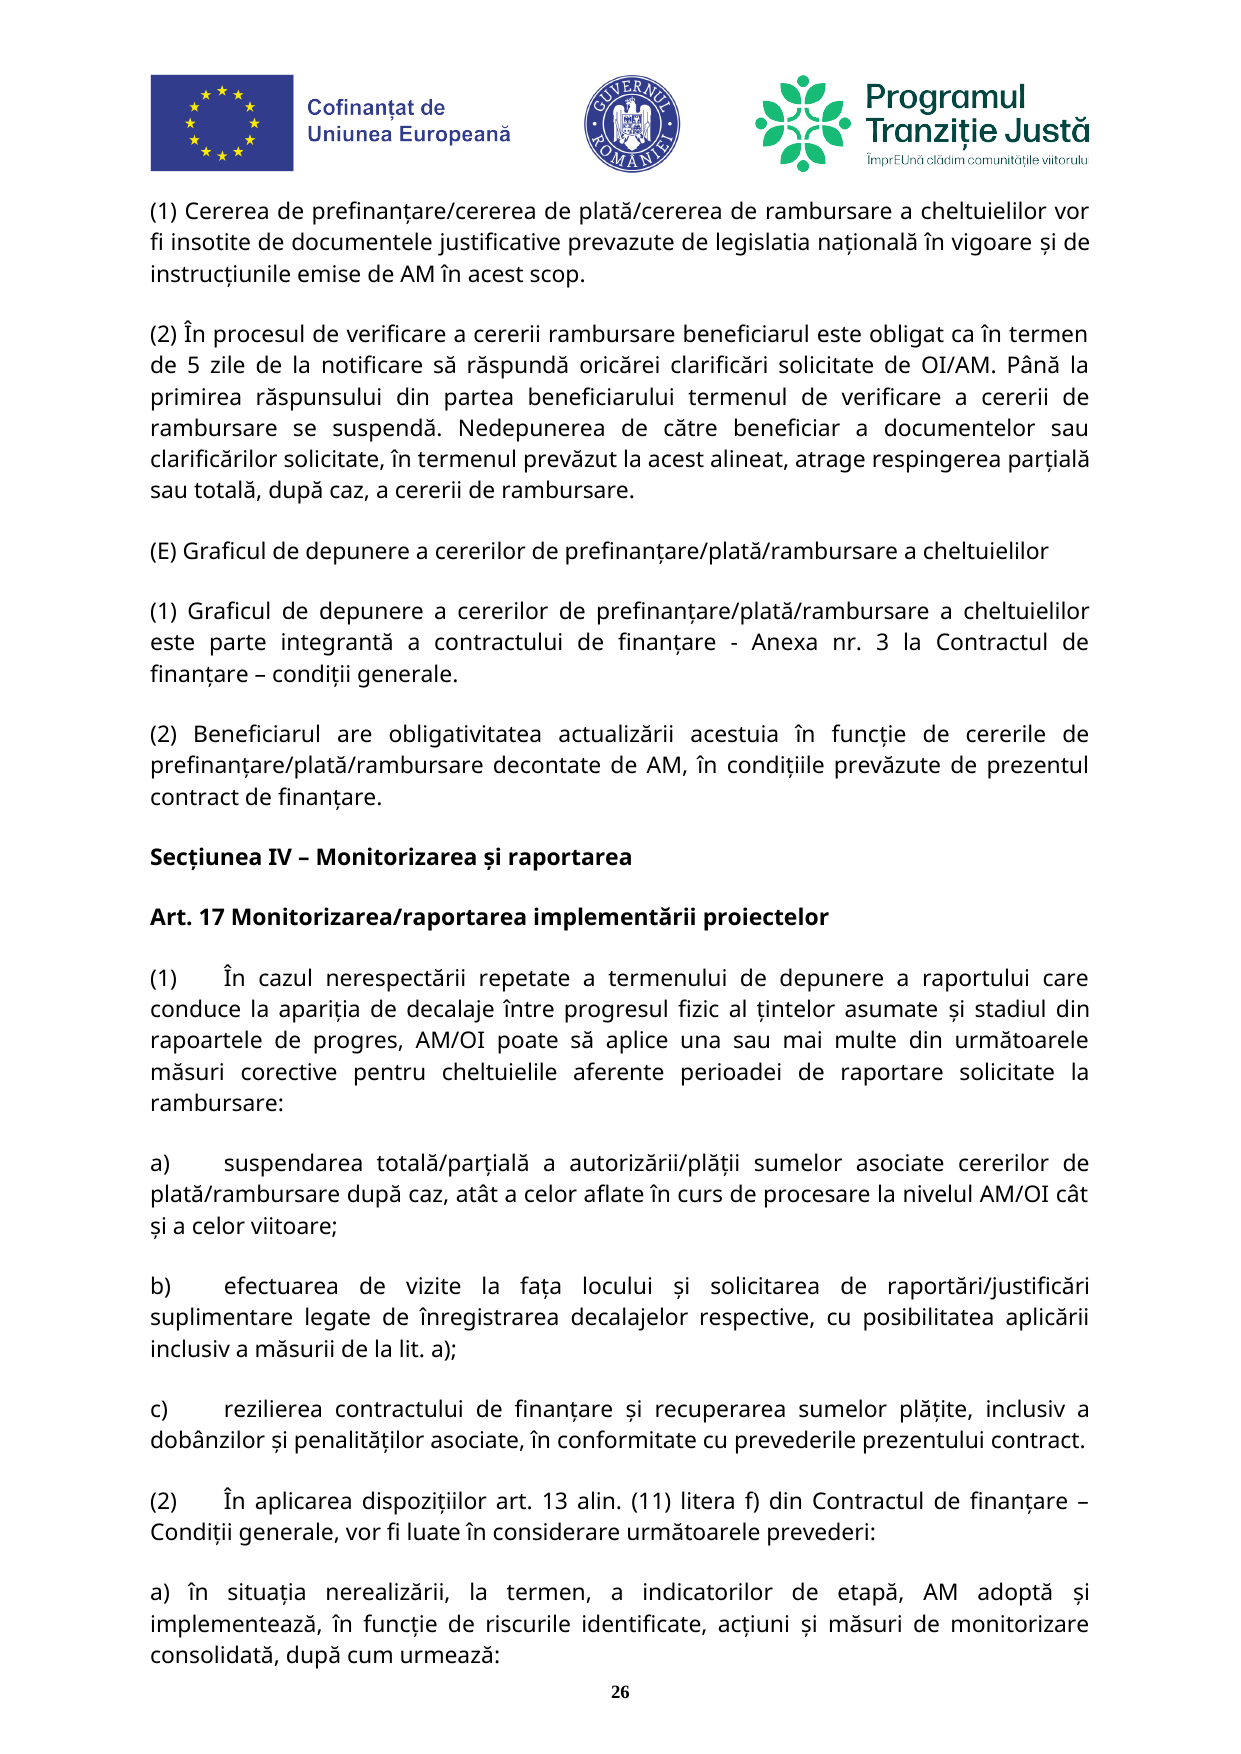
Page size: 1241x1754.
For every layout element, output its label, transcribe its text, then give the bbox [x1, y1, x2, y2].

text (2) Beneficiarul are obligativitatea actualizării acestuia în funcţie de cererile de prefinanțare/plată/rambursare decontate de AM, în condițiile prevăzute de prezentul contract de finanțare. [150, 718, 1090, 812]
text a) suspendarea totală/parțială a autorizării/plății sumelor asociate cererilor de plată/rambursare după caz, atât a celor aflate în curs de procesare la nivelul AM/OI cât și a celor viitoare; [150, 1147, 1090, 1241]
text (1) Cererea de prefinanțare/cererea de plată/cererea de rambursare a cheltuielilor vor fi insotite de documentele justificative prevazute de legislatia națională în vigoare și de instrucțiunile emise de AM în acest scop. [150, 195, 1090, 289]
text (2) În aplicarea dispozițiilor art. 13 alin. (11) litera f) din Contractul de finanțare – Condiții generale, vor fi luate în considerare următoarele prevederi: [150, 1484, 1090, 1547]
text b) efectuarea de vizite la fața locului și solicitarea de raportări/justificări suplimentare legate de înregistrarea decalajelor respective, cu posibilitatea aplicării inclusiv a măsurii de la lit. a); [150, 1270, 1090, 1364]
text (2) În procesul de verificare a cererii rambursare beneficiarul este obligat ca în termen de 5 zile de la notificare să răspundă oricărei clarificări solicitate de OI/AM. Până la primirea răspunsului din partea beneficiarului termenul de verificare a cererii de rambursare se suspendă. Nedepunerea de către beneficiar a documentelor sau clarificărilor solicitate, în termenul prevăzut la acest alineat, atrage respingerea parţială sau totală, după caz, a cererii de rambursare. [150, 318, 1090, 505]
text Secțiunea IV – Monitorizarea și raportarea [150, 841, 1090, 872]
text (1) Graficul de depunere a cererilor de prefinanțare/plată/rambursare a cheltuielilor este parte integrantă a contractului de finanțare - Anexa nr. 3 la Contractul de finanțare – condiții generale. [150, 595, 1090, 689]
text a) în situația nerealizării, la termen, a indicatorilor de etapă, AM adoptă și implementează, în funcție de riscurile identificate, acțiuni și măsuri de monitorizare consolidată, după cum urmează: [150, 1576, 1090, 1670]
text c) rezilierea contractului de finanțare și recuperarea sumelor plățite, inclusiv a dobânzilor și penalităților asociate, în conformitate cu prevederile prezentului contract. [150, 1393, 1090, 1455]
text (1) În cazul nerespectării repetate a termenului de depunere a raportului care conduce la apariția de decalaje între progresul fizic al țintelor asumate și stadiul din rapoartele de progres, AM/OI poate să aplice una sau mai multe din următoarele măsuri corective pentru cheltuielile aferente perioadei de raportare solicitate la rambursare: [150, 962, 1090, 1118]
text (E) Graficul de depunere a cererilor de prefinanțare/plată/rambursare a cheltuielilor [150, 534, 1090, 566]
text Art. 17 Monitorizarea/raportarea implementării proiectelor [150, 901, 1090, 932]
